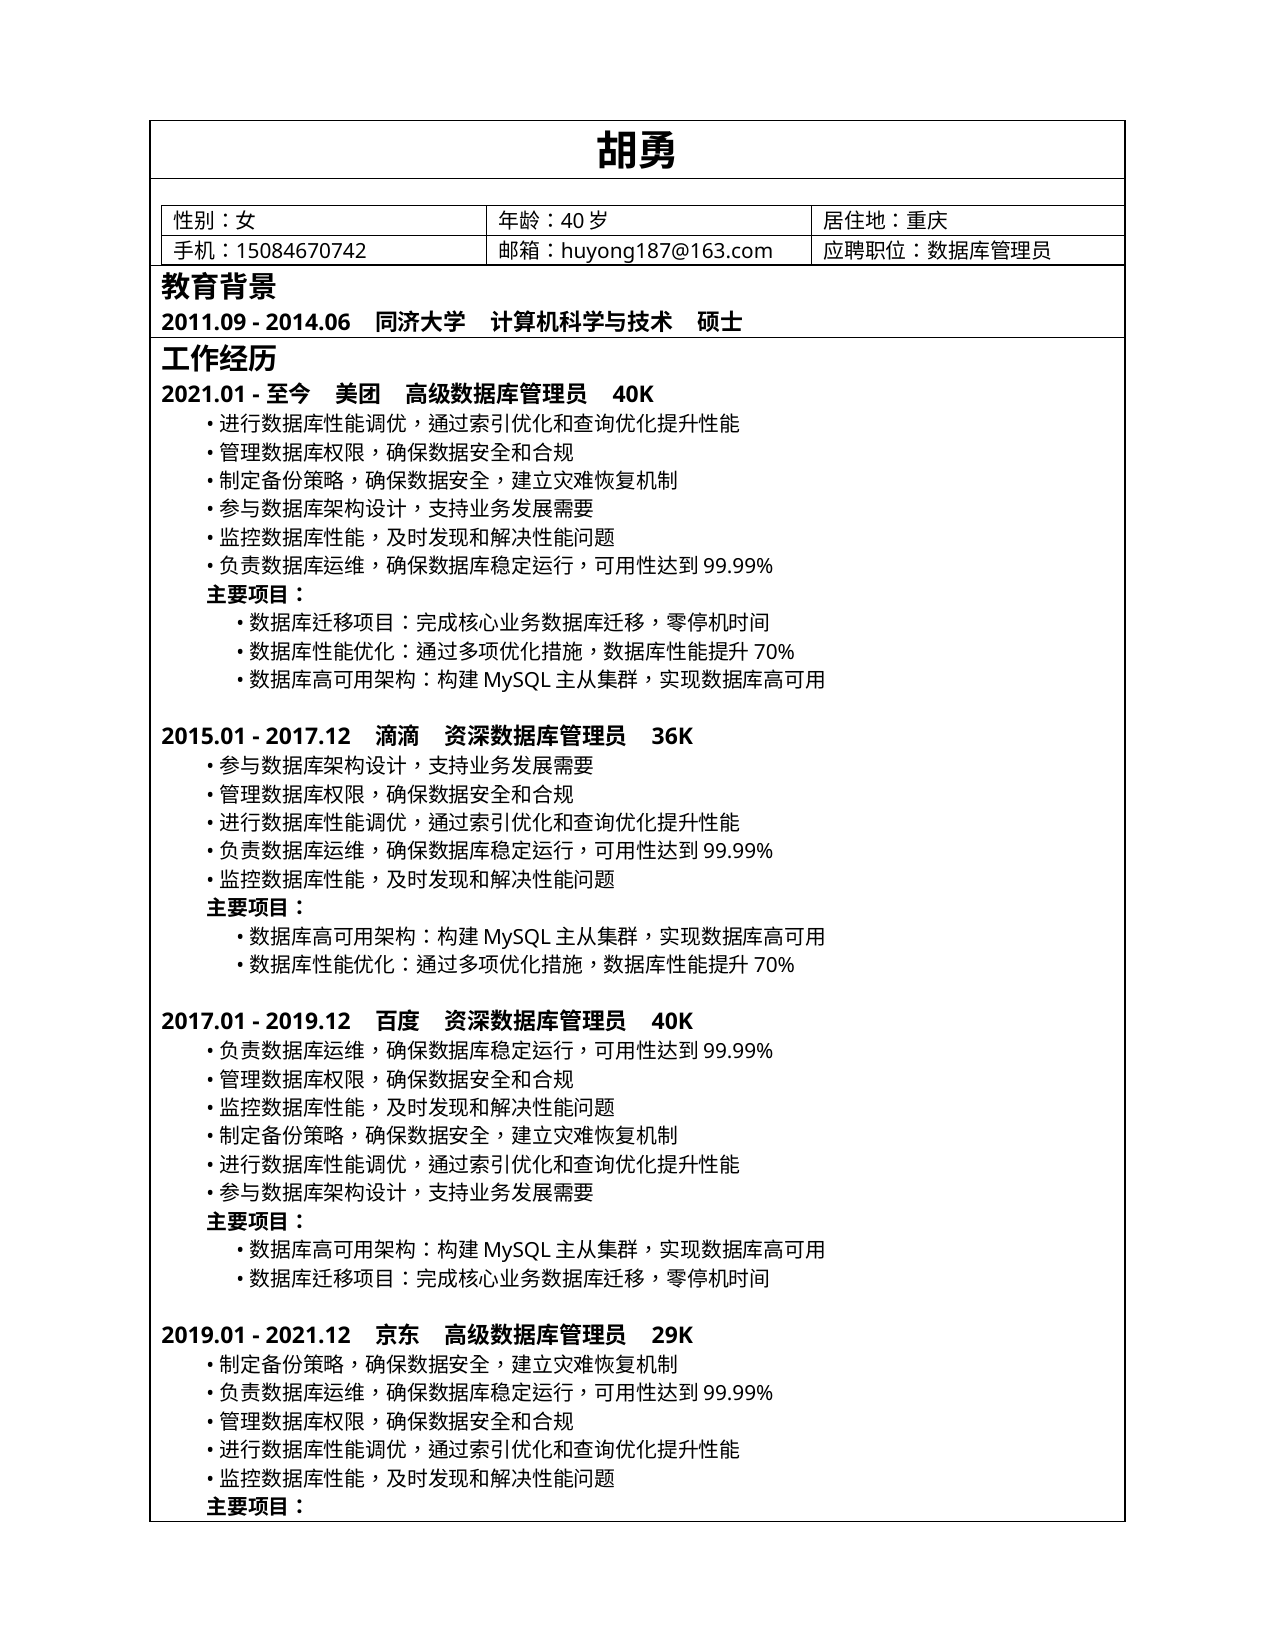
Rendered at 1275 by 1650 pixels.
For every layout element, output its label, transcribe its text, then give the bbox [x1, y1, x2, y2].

table_header 胡勇 [151, 121, 1124, 178]
table_cell [151, 179, 1124, 265]
table_cell 教育背景 2011.09 - 2014.06 同济大学 计算机科学与技术 硕士 [151, 266, 1124, 337]
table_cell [151, 338, 1124, 1521]
